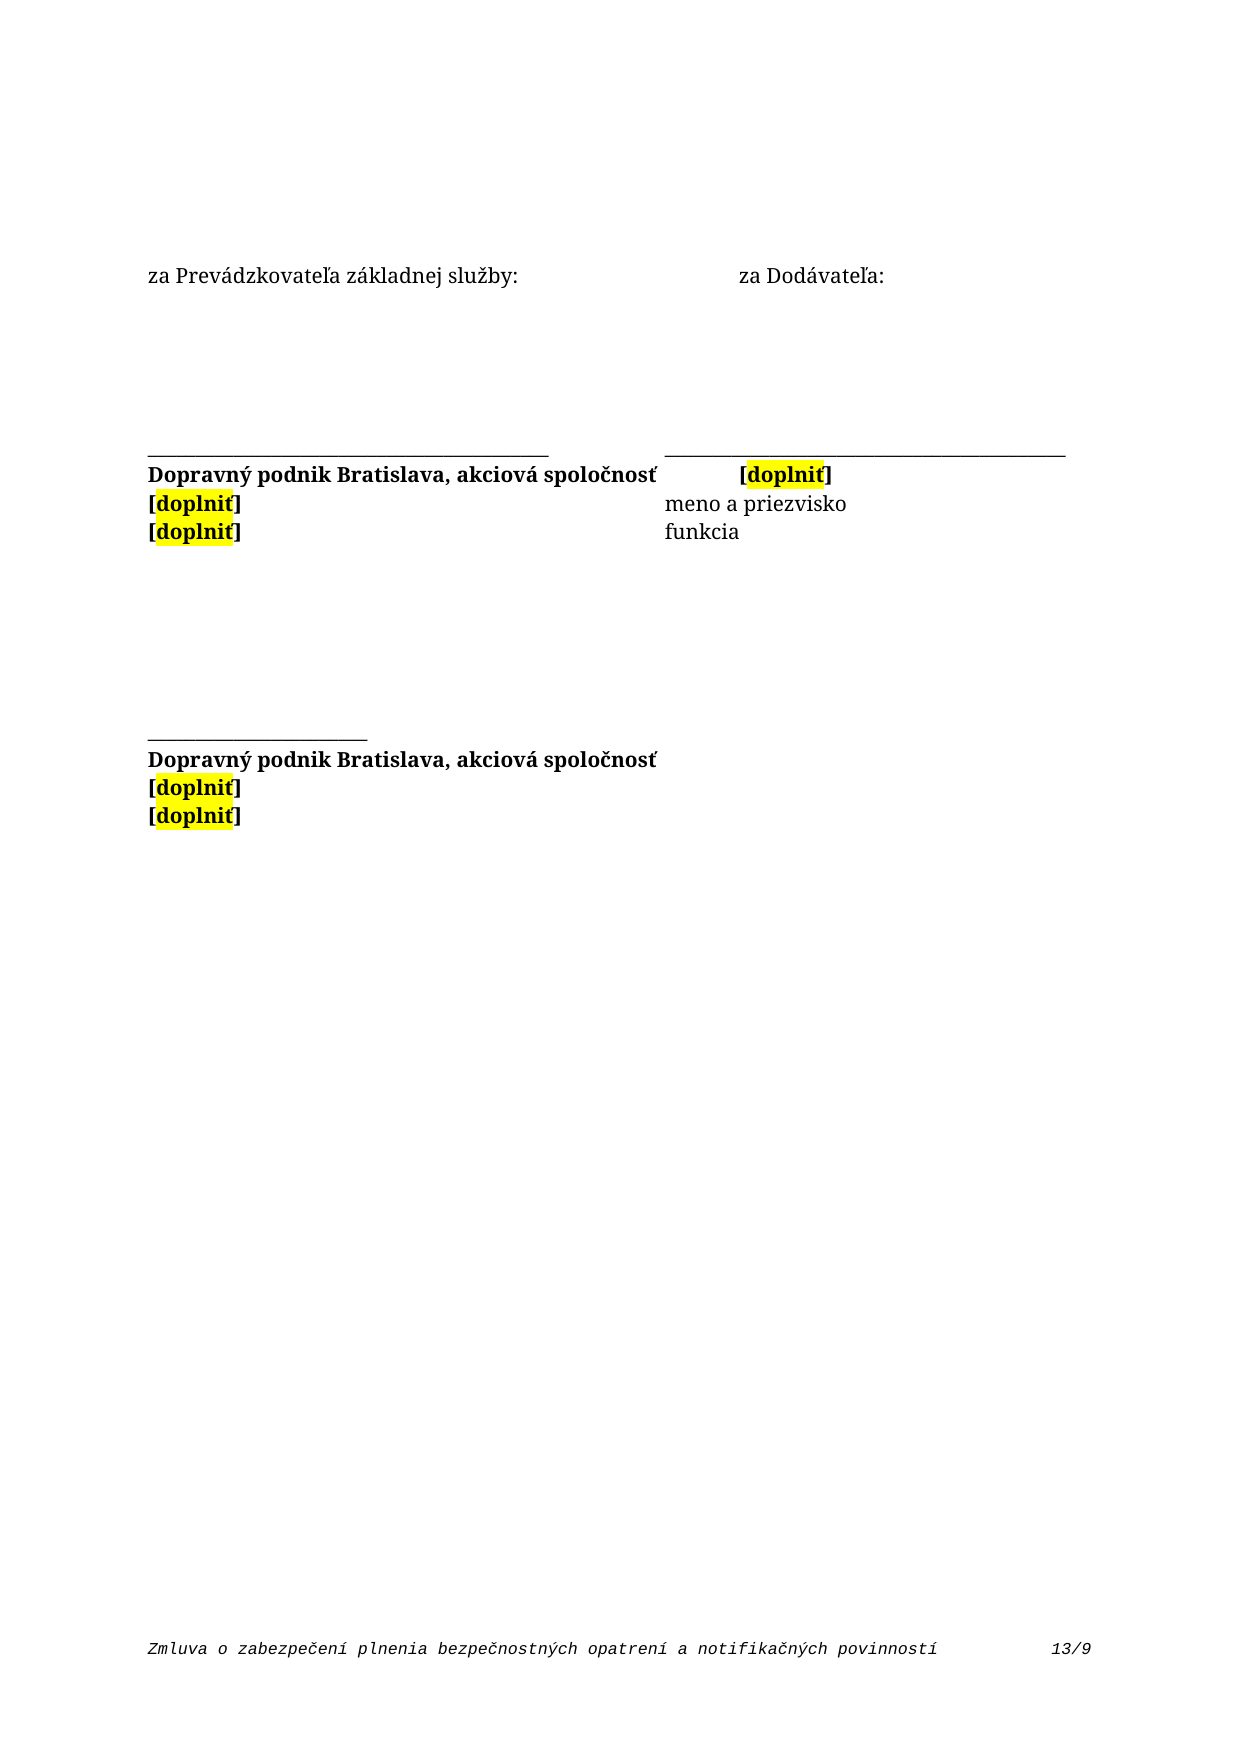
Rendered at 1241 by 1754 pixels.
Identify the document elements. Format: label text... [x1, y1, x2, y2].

text [doplniť] meno a priezvisko [233, 489, 1137, 517]
text [doplniť] funkcia [233, 517, 1137, 546]
text za Prevádzkovateľa základnej služby: za Dodávateľa: [126, 261, 1137, 290]
text __________________________________________ __________________________________________ [126, 432, 1137, 460]
text [doplniť] [233, 773, 1137, 802]
text _______________________ [126, 716, 1137, 745]
text [doplniť] [233, 802, 1137, 830]
text Dopravný podnik Bratislava, akciová spoločnosť [doplniť] [126, 460, 747, 489]
text [doplniť] [126, 802, 156, 830]
text Dopravný podnik Bratislava, akciová spoločnosť [doplniť] [824, 460, 1137, 489]
text Dopravný podnik Bratislava, akciová spoločnosť [126, 745, 1137, 773]
text [doplniť] [126, 773, 156, 802]
